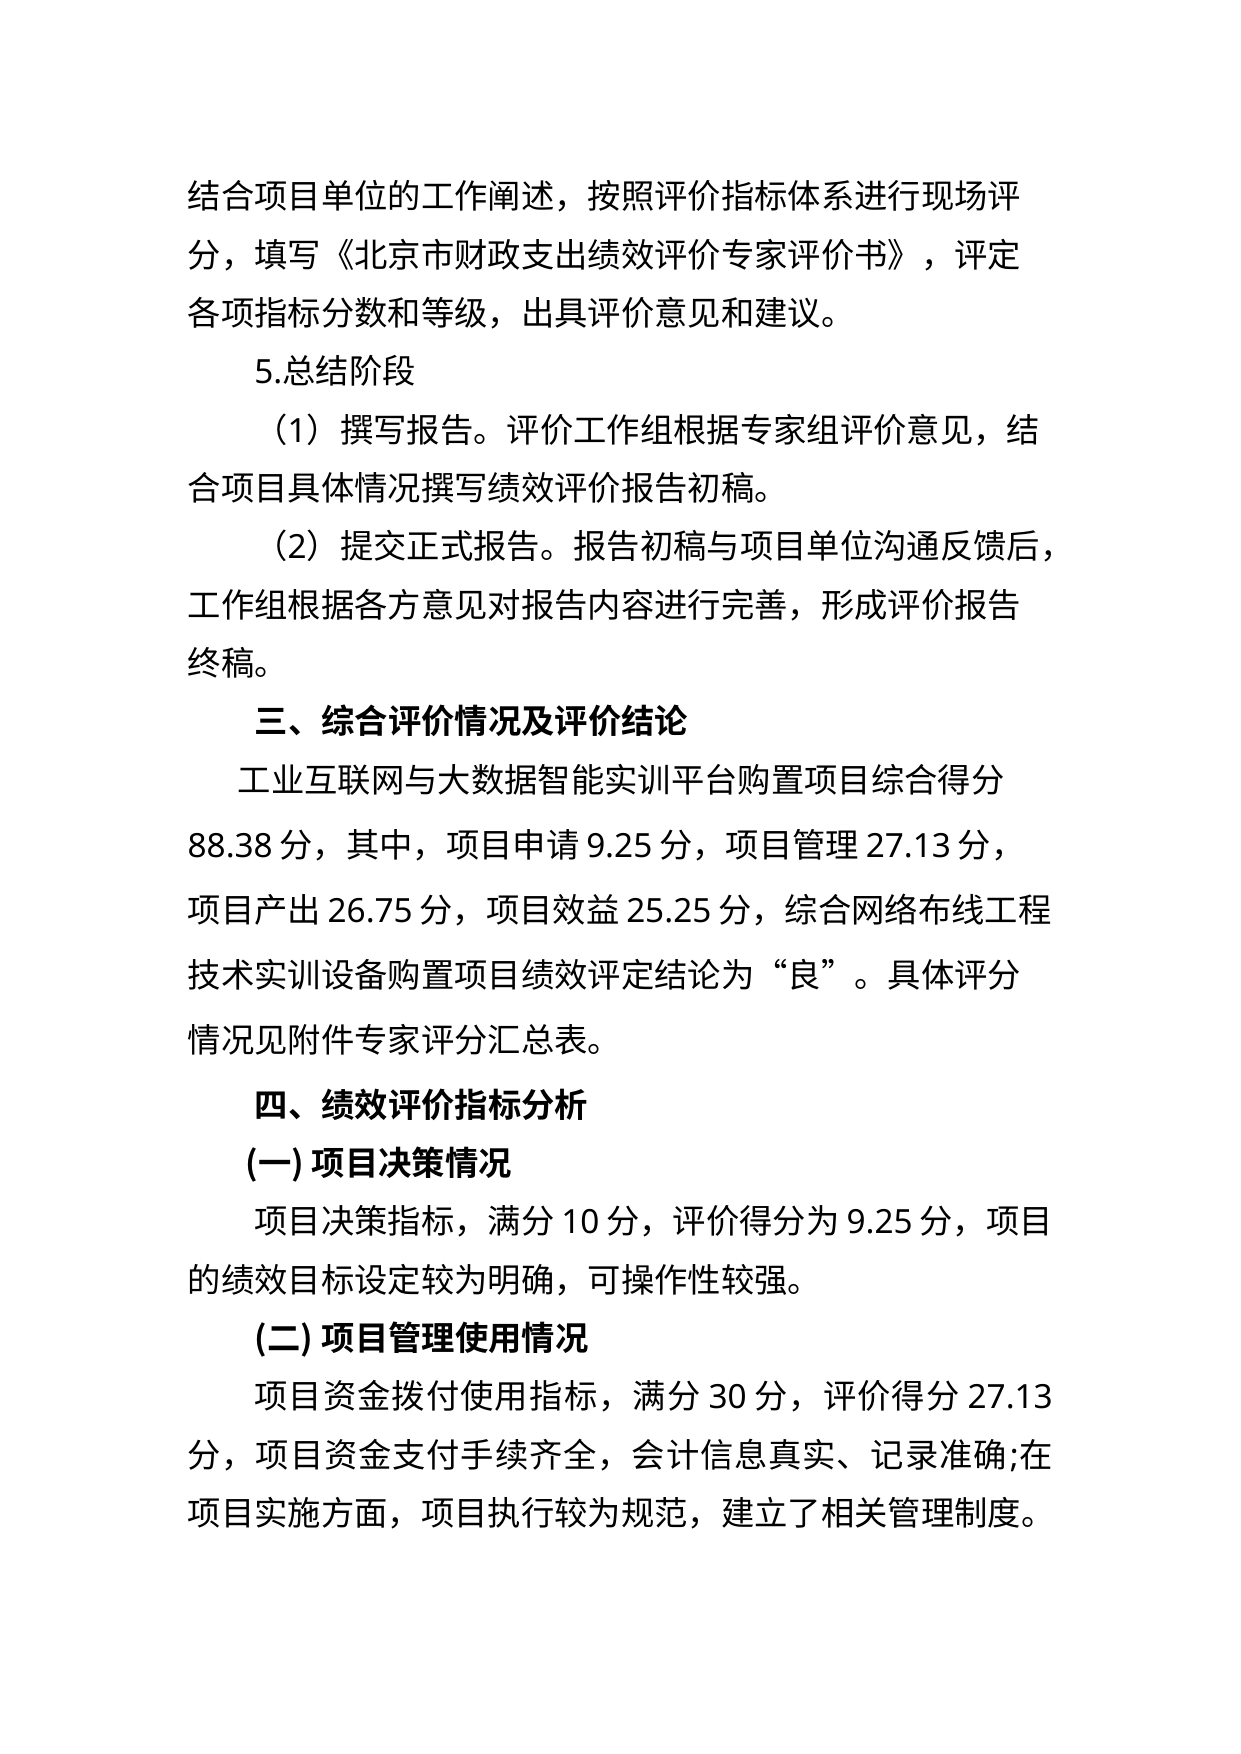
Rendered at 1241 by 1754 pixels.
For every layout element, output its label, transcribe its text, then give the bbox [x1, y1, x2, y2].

subtitle 三、综合评价情况及评价结论 [187, 687, 1053, 745]
text （1）撰写报告。评价工作组根据专家组评价意见，结合项目具体情况撰写绩效评价报告初稿。 [187, 395, 1053, 512]
text 工业互联网与大数据智能实训平台购置项目综合得分88.38分，其中，项目申请9.25分，项目管理27.13分，项目产出26.75分，项目效益25.25分，综合网络布线工程技术实训设备购置项目绩效评定结论为“良”。具体评分情况见附件专家评分汇总表。 [187, 745, 1053, 1070]
text （2）提交正式报告。报告初稿与项目单位沟通反馈后，工作组根据各方意见对报告内容进行完善，形成评价报告终稿。 [187, 512, 1053, 687]
text 项目决策指标，满分10分，评价得分为9.25分，项目的绩效目标设定较为明确，可操作性较强。 [187, 1187, 1053, 1304]
subtitle 四、绩效评价指标分析 [187, 1070, 1053, 1129]
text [187, 162, 1053, 337]
text 项目资金拨付使用指标，满分30分，评价得分27.13分，项目资金支付手续齐全，会计信息真实、记录准确;在项目实施方面，项目执行较为规范，建立了相关管理制度。 [187, 1362, 1053, 1537]
text 5.总结阶段 [187, 337, 1053, 395]
subtitle (二) 项目管理使用情况 [187, 1304, 1053, 1362]
subtitle (一) 项目决策情况 [187, 1129, 1053, 1187]
